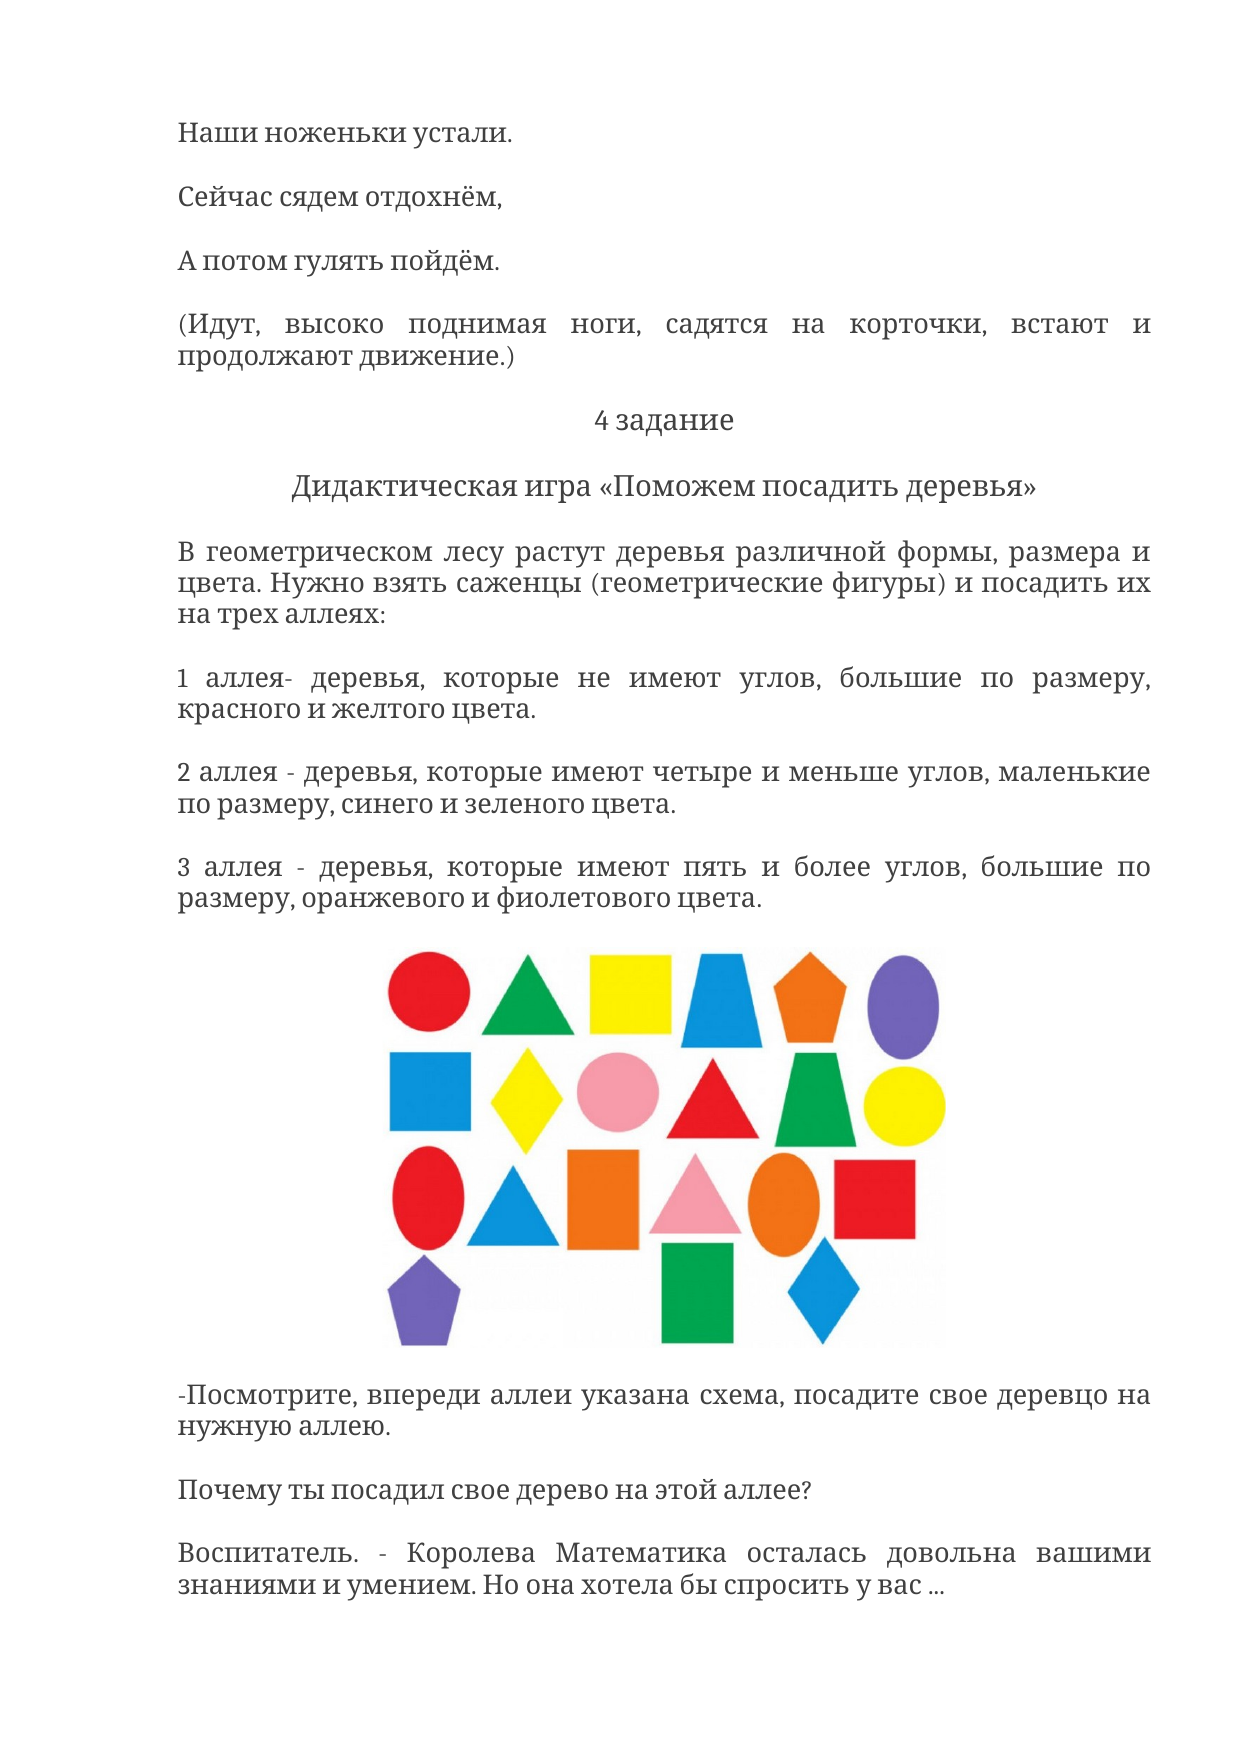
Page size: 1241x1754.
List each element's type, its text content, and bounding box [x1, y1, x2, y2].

text 2 аллея - деревья, которые имеют четыре и меньше углов, маленькие по размеру, синего и зеленого цвета. [177, 757, 1152, 820]
text А потом гулять пойдём. [177, 246, 1152, 277]
text Дидактическая игра «Поможем посадить деревья» [177, 470, 1152, 504]
text 1 аллея- деревья, которые не имеют углов, большие по размеру, красного и желтого цвета. [177, 663, 1152, 725]
text 3 аллея - деревья, которые имеют пять и более углов, большие по размеру, оранжевого и фиолетового цвета. [177, 852, 1152, 915]
picture [382, 947, 946, 1348]
text Сейчас сядем отдохнём, [177, 182, 1152, 213]
text 4 задание [177, 404, 1152, 438]
text Почему ты посадил свое дерево на этой аллее? [177, 1475, 1152, 1506]
text Воспитатель. - Королева Математика осталась довольна вашими знаниями и умением. Но она хотела бы спросить у вас ... [177, 1538, 1152, 1601]
text (Идут, высоко поднимая ноги, садятся на корточки, встают и продолжают движение.) [177, 309, 1152, 372]
text -Посмотрите, впереди аллеи указана схема, посадите свое деревцо на нужную аллею. [177, 1380, 1152, 1442]
text В геометрическом лесу растут деревья различной формы, размера и цвета. Нужно взять саженцы (геометрические фигуры) и посадить их на трех аллеях: [177, 537, 1152, 630]
text Наши ноженьки устали. [177, 118, 1152, 149]
